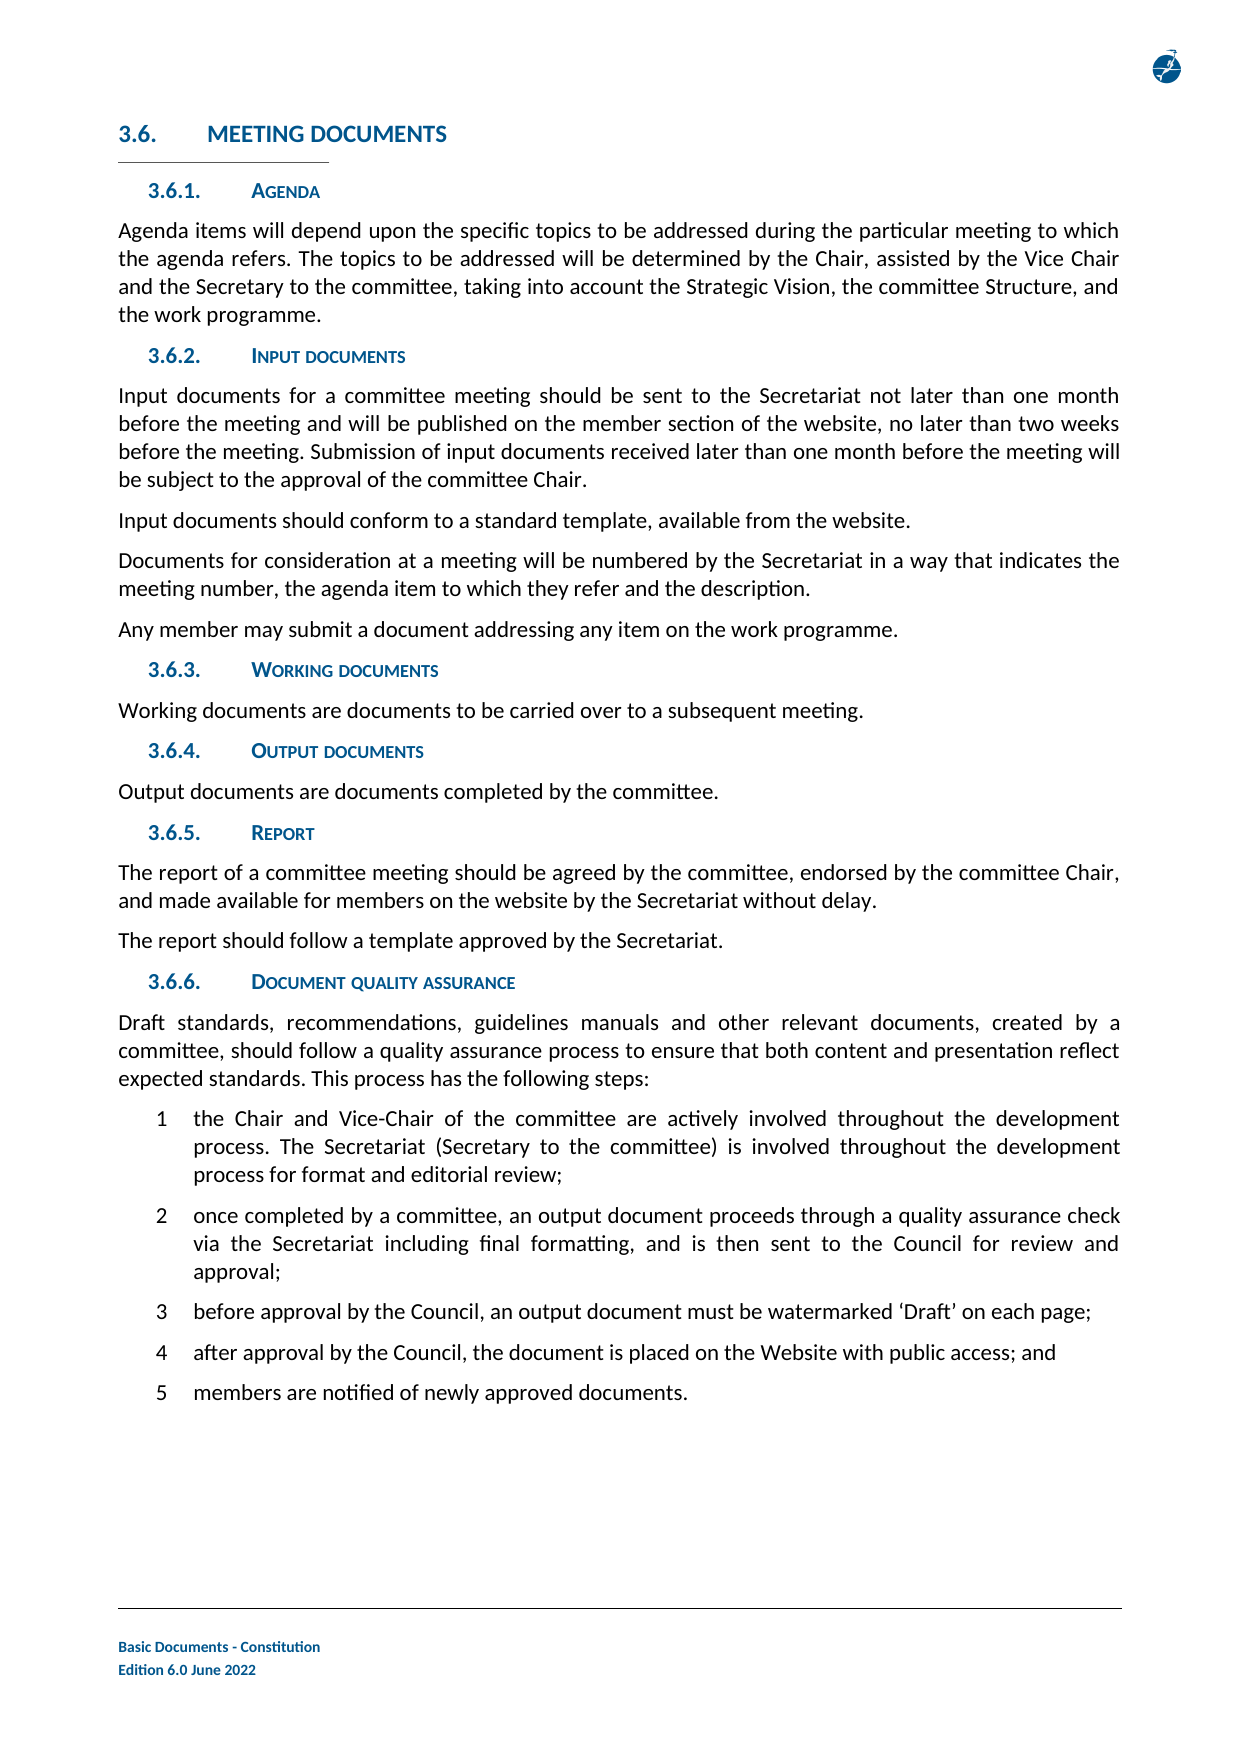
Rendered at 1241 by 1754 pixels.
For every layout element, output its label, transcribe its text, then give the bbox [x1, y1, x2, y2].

subtitle Document quality assurance [148, 967, 1122, 995]
text Documents for consideration at a meeting will be numbered by the Secretariat in a way that indicates the meeting number, the agenda item to which they refer and the description. [118, 546, 1122, 602]
text Input documents should conform to a standard template, available from the website. [118, 506, 1122, 534]
text Any member may submit a document addressing any item on the work programme. [118, 615, 1122, 643]
subtitle Working documents [148, 656, 1122, 683]
subtitle Output documents [148, 737, 1122, 764]
text Agenda items will depend upon the specific topics to be addressed during the particular meeting to which the agenda refers. The topics to be addressed will be determined by the Chair, assisted by the Vice Chair and the Secretary to the committee, taking into account the Strategic Vision, the committee Structure, and the work programme. [118, 216, 1122, 328]
subtitle Input documents [148, 341, 1122, 369]
text Output documents are documents completed by the committee. [118, 777, 1122, 805]
text Draft standards, recommendations, guidelines manuals and other relevant documents, created by a committee, should follow a quality assurance process to ensure that both content and presentation reflect expected standards. This process has the following steps: [118, 1008, 1122, 1092]
list after approval by the Council, the document is placed on the Website with public access; and [156, 1338, 1122, 1366]
subtitle Report [148, 818, 1122, 846]
list once completed by a committee, an output document proceeds through a quality assurance check via the Secretariat including final formatting, and is then sent to the Council for review and approval; [156, 1201, 1122, 1285]
list before approval by the Council, an output document must be watermarked ‘Draft’ on each page; [156, 1297, 1122, 1325]
text Input documents for a committee meeting should be sent to the Secretariat not later than one month before the meeting and will be published on the member section of the website, no later than two weeks before the meeting. Submission of input documents received later than one month before the meeting will be subject to the approval of the committee Chair. [118, 381, 1122, 493]
subtitle Agenda [148, 176, 1122, 204]
picture [1121, 0, 1240, 118]
subtitle Meeting documents [118, 118, 1122, 149]
list the Chair and Vice-Chair of the committee are actively involved throughout the development process. The Secretariat (Secretary to the committee) is involved throughout the development process for format and editorial review; [156, 1104, 1122, 1188]
list members are notified of newly approved documents. [156, 1378, 1122, 1406]
text Working documents are documents to be carried over to a subsequent meeting. [118, 696, 1122, 724]
text The report of a committee meeting should be agreed by the committee, endorsed by the committee Chair, and made available for members on the website by the Secretariat without delay. [118, 858, 1122, 914]
text The report should follow a template approved by the Secretariat. [118, 927, 1122, 955]
